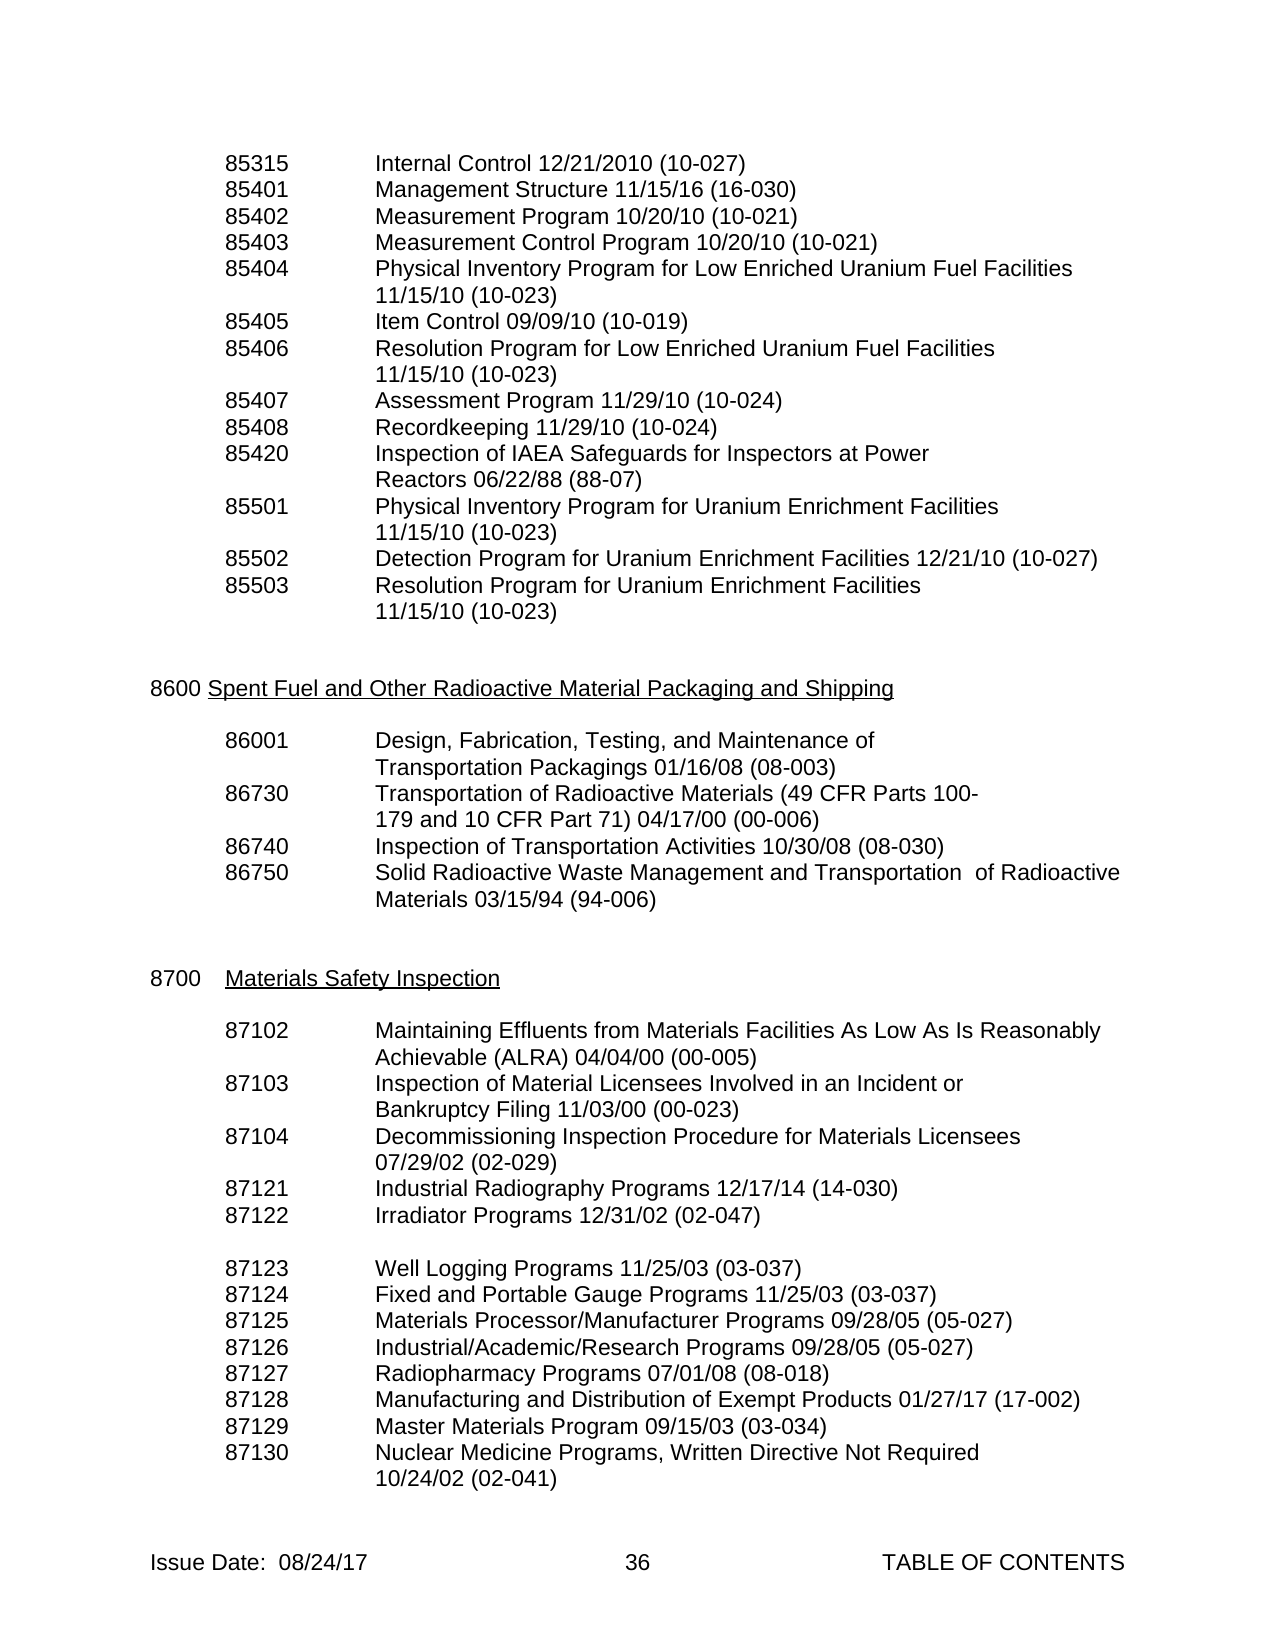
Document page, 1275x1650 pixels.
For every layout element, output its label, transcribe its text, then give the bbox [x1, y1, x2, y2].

text 85403 Measurement Control Program 10/20/10 (10-021) [150, 229, 1125, 255]
text 86750 Solid Radioactive Waste Management and Transportation of Radioactive Materials 03/15/94 (94-006) [150, 859, 1125, 912]
text 86730 Transportation of Radioactive Materials (49 CFR Parts 100- [150, 780, 1125, 806]
text 87130 Nuclear Medicine Programs, Written Directive Not Required [150, 1439, 1125, 1465]
text 85502 Detection Program for Uranium Enrichment Facilities 12/21/10 (10-027) [150, 545, 1125, 572]
text 87124 Fixed and Portable Gauge Programs 11/25/03 (03-037) [150, 1281, 1125, 1307]
text 179 and 10 CFR Part 71) 04/17/00 (00-006) [150, 806, 1125, 833]
text 85315 Internal Control 12/21/2010 (10-027) [150, 150, 1125, 176]
text 87129 Master Materials Program 09/15/03 (03-034) [150, 1413, 1125, 1439]
text 86001 Design, Fabrication, Testing, and Maintenance of [150, 727, 1125, 754]
text 85402 Measurement Program 10/20/10 (10-021) [150, 203, 1125, 229]
text 87104 Decommissioning Inspection Procedure for Materials Licensees [150, 1123, 1125, 1149]
text 86740 Inspection of Transportation Activities 10/30/08 (08-030) [150, 833, 1125, 859]
text 85407 Assessment Program 11/29/10 (10-024) [150, 387, 1125, 413]
text Reactors 06/22/88 (88-07) [225, 466, 1125, 493]
text 11/15/10 (10-023) [150, 361, 1125, 387]
text 87122 Irradiator Programs 12/31/02 (02-047) [150, 1202, 1125, 1228]
text 85503 Resolution Program for Uranium Enrichment Facilities [150, 572, 1125, 598]
text 85405 Item Control 09/09/10 (10-019) [150, 308, 1125, 334]
text 11/15/10 (10-023) [150, 519, 1125, 545]
text Transportation Packagings 01/16/08 (08-003) [150, 754, 1125, 780]
text 87125 Materials Processor/Manufacturer Programs 09/28/05 (05-027) [150, 1307, 1125, 1333]
text 11/15/10 (10-023) [150, 598, 1125, 624]
text 10/24/02 (02-041) [150, 1465, 1125, 1492]
text 87128 Manufacturing and Distribution of Exempt Products 01/27/17 (17-002) [150, 1386, 1125, 1413]
text 8600 Spent Fuel and Other Radioactive Material Packaging and Shipping [150, 675, 1125, 701]
text 87121 Industrial Radiography Programs 12/17/14 (14-030) [150, 1175, 1125, 1202]
text 85406 Resolution Program for Low Enriched Uranium Fuel Facilities [150, 334, 1125, 361]
text 87123 Well Logging Programs 11/25/03 (03-037) [150, 1254, 1125, 1281]
text 87127 Radiopharmacy Programs 07/01/08 (08-018) [150, 1360, 1125, 1386]
text 85501 Physical Inventory Program for Uranium Enrichment Facilities [150, 493, 1125, 519]
text 87102 Maintaining Effluents from Materials Facilities As Low As Is Reasonably Achievable (ALRA) 04/04/00 (00-005) [150, 1017, 1125, 1070]
text 8700 Materials Safety Inspection [150, 964, 1125, 991]
text 07/29/02 (02-029) [150, 1149, 1125, 1175]
text 85408 Recordkeeping 11/29/10 (10-024) [150, 413, 1125, 440]
text 87103 Inspection of Material Licensees Involved in an Incident or [150, 1070, 1125, 1096]
text 85401 Management Structure 11/15/16 (16-030) [150, 176, 1125, 203]
text 87126 Industrial/Academic/Research Programs 09/28/05 (05-027) [150, 1333, 1125, 1360]
text 85420 Inspection of IAEA Safeguards for Inspectors at Power [150, 440, 1125, 466]
text Bankruptcy Filing 11/03/00 (00-023) [150, 1096, 1125, 1123]
text 85404 Physical Inventory Program for Low Enriched Uranium Fuel Facilities 11/15/10 (10-023) [150, 255, 1125, 308]
